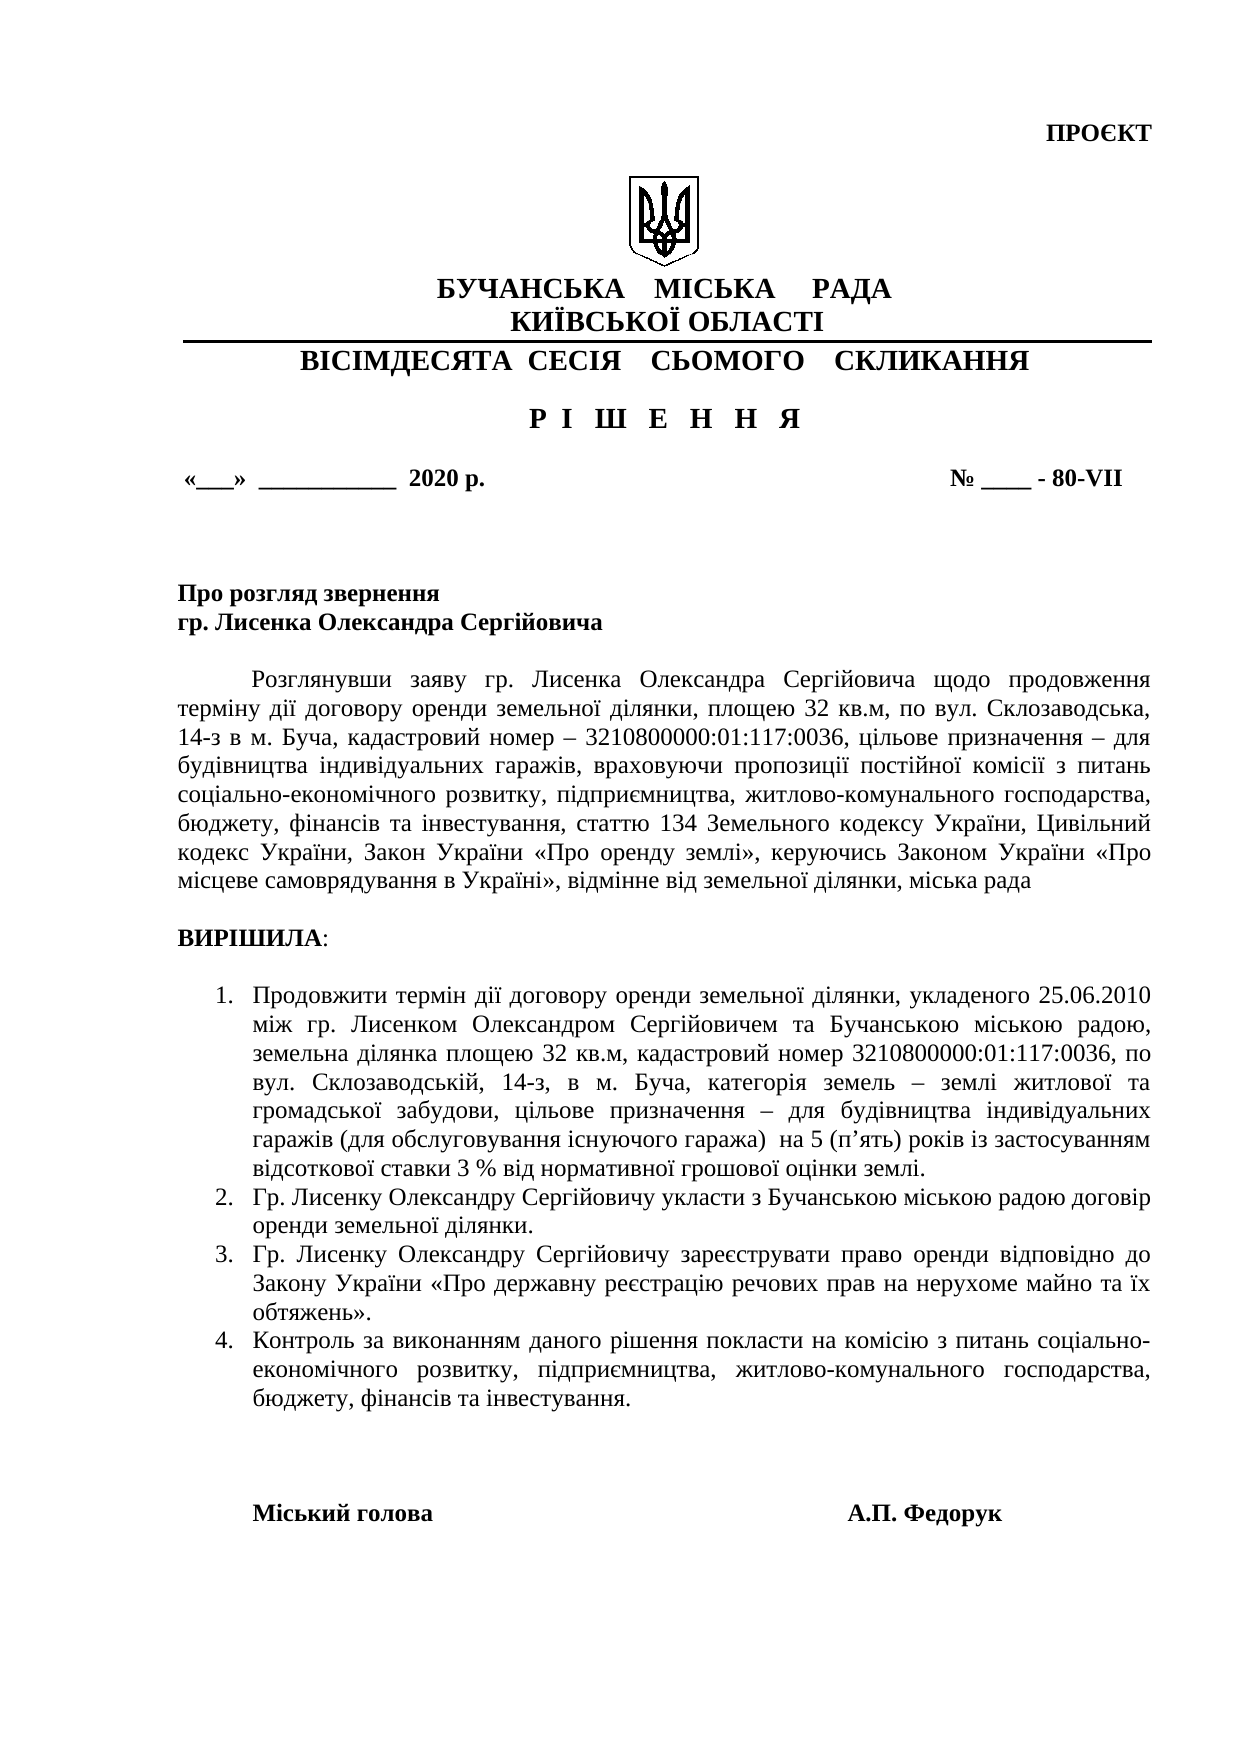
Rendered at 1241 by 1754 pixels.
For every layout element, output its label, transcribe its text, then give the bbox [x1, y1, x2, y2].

subtitle ПРОЄКТ [177, 118, 1152, 147]
text гр. Лисенка Олександра Сергійовича [177, 607, 1152, 636]
subtitle Р І Ш Е Н Н Я [177, 401, 1152, 434]
subtitle Міський голова А.П. Федорук [177, 1498, 1152, 1527]
text ВИРІШИЛА: [177, 923, 1152, 952]
text Розглянувши заяву гр. Лисенка Олександра Сергійовича щодо продовження терміну дії договору оренди земельної ділянки, площею 32 кв.м, по вул. Склозаводська, 14-з в м. Буча, кадастровий номер – 3210800000:01:117:0036, цільове призначення – для будівництва індивідуальних гаражів, враховуючи пропозиції постійної комісії з питань соціально-економічного розвитку, підприємництва, житлово-комунального господарства, бюджету, фінансів та інвестування, статтю 134 Земельного кодексу України, Цивільний кодекс України, Закон України «Про оренду землі», керуючись Законом України «Про місцеве самоврядування в Україні», відмінне від земельної ділянки, міська рада [177, 664, 1152, 894]
subtitle КИЇВСЬКОЇ ОБЛАСТІ [183, 304, 1152, 340]
subtitle «___» ___________ 2020 р. № ____ - 80-VII [177, 463, 1152, 492]
list Контроль за виконанням даного рішення покласти на комісію з питань соціально-економічного розвитку, підприємництва, житлово-комунального господарства, бюджету, фінансів та інвестування. [215, 1326, 1152, 1412]
text БУЧАНСЬКА МІСЬКА РАДА [177, 271, 1152, 304]
list Гр. Лисенку Олександру Сергійовичу зареєструвати право оренди відповідно до Закону України «Про державну реєстрацію речових прав на нерухоме майно та їх обтяжень». [215, 1239, 1152, 1326]
text Про розгляд звернення [177, 578, 1152, 607]
text ВІСІМДЕСЯТА СЕСІЯ СЬОМОГО СКЛИКАННЯ [177, 343, 1152, 377]
list Продовжити термін дії договору оренди земельної ділянки, укладеного 25.06.2010 між гр. Лисенком Олександром Сергійовичем та Бучанською міською радою, земельна ділянка площею 32 кв.м, кадастровий номер 3210800000:01:117:0036, по вул. Склозаводській, 14-з, в м. Буча, категорія земель – землі житлової та громадської забудови, цільове призначення – для будівництва індивідуальних гаражів (для обслуговування існуючого гаража) на 5 (п’ять) років із застосуванням відсоткової ставки 3 % від нормативної грошової оцінки землі. [215, 981, 1152, 1182]
list Гр. Лисенку Олександру Сергійовичу укласти з Бучанською міською радою договір оренди земельної ділянки. [215, 1182, 1152, 1239]
